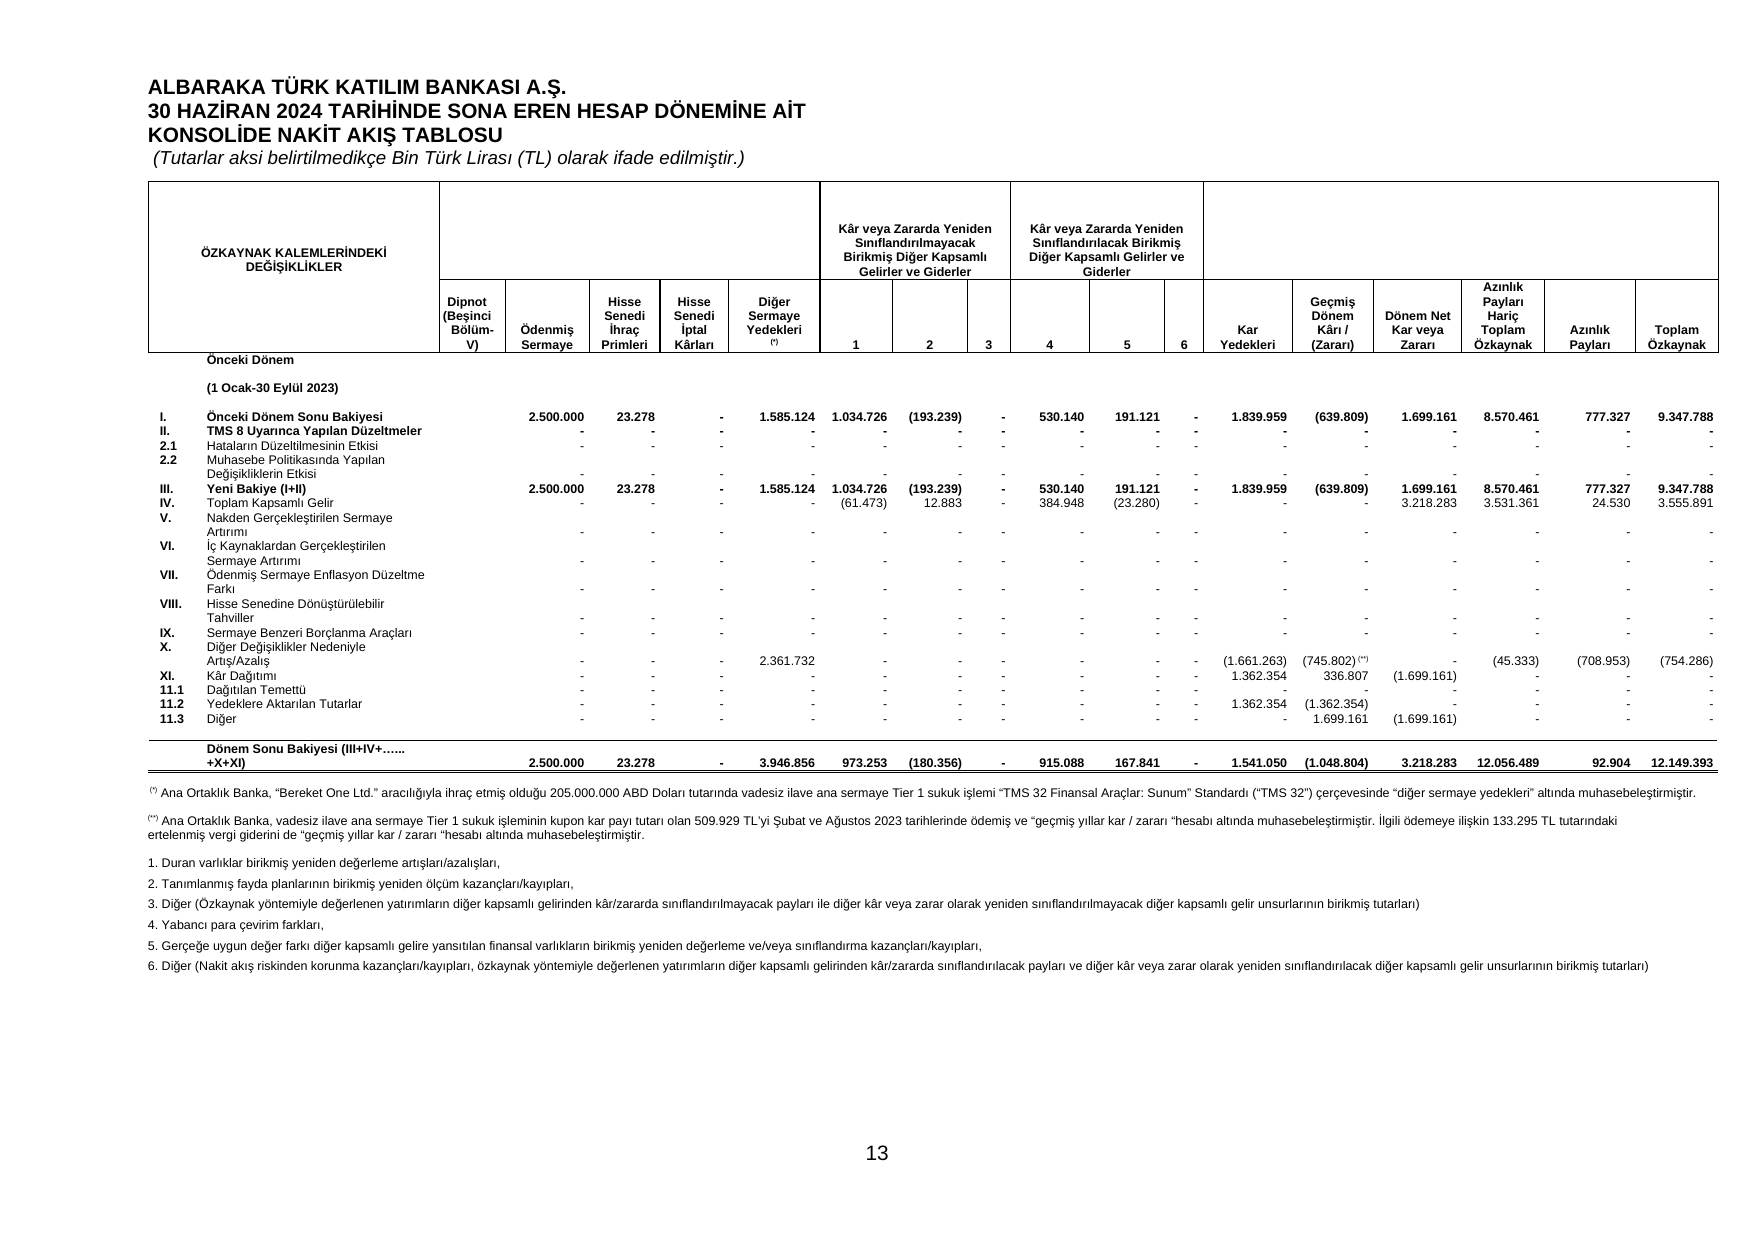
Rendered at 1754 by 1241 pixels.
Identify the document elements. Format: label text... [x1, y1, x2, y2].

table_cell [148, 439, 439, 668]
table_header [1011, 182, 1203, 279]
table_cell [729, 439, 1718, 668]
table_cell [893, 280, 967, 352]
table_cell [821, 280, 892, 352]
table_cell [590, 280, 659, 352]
text 6. Diğer (Nakit akış riskinden korunma kazançları/kayıpları, özkaynak yöntemiyle değerlenen yatırımların diğer kapsamlı gelirinden kâr/zararda sınıflandırılacak payları ve diğer kâr veya zarar olarak yeniden sınıflandırılacak diğer kapsamlı gelir unsurlarının birikmiş tutarları) [148, 959, 1715, 973]
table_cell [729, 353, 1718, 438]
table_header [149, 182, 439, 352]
text (*) Ana Ortaklık Banka, “Bereket One Ltd.” aracılığıyla ihraç etmiş olduğu 205.000.000 ABD Doları tutarında vadesiz ilave ana sermaye Tier 1 sukuk işlemi “TMS 32 Finansal Araçlar: Sunum” Standardı (“TMS 32”) çerçevesinde “diğer sermaye yedekleri” altında muhasebeleştirmiştir. [148, 786, 1715, 800]
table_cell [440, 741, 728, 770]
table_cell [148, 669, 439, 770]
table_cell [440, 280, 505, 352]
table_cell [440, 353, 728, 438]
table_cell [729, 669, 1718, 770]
text 3. Diğer (Özkaynak yöntemiyle değerlenen yatırımların diğer kapsamlı gelirinden kâr/zararda sınıflandırılmayacak payları ile diğer kâr veya zarar olarak yeniden sınıflandırılmayacak diğer kapsamlı gelir unsurlarının birikmiş tutarları) [148, 897, 1715, 912]
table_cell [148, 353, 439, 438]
text (**) Ana Ortaklık Banka, vadesiz ilave ana sermaye Tier 1 sukuk işleminin kupon kar payı tutarı olan 509.929 TL’yi Şubat ve Ağustos 2023 tarihlerinde ödemiş ve “geçmiş yıllar kar / zararı “hesabı altında muhasebeleştirmiştir. İlgili ödemeye ilişkin 133.295 TL tutarındaki ertelenmiş vergi giderini de “geçmiş yıllar kar / zararı “hesabı altında muhasebeleştirmiştir. [148, 814, 1654, 842]
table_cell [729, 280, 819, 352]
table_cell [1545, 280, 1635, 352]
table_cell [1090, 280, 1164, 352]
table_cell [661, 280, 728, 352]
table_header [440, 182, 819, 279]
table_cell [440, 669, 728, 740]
text 4. Yabancı para çevirim farkları, [148, 918, 1715, 932]
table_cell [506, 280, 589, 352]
text 1. Duran varlıklar birikmiş yeniden değerleme artışları/azalışları, [148, 856, 1715, 870]
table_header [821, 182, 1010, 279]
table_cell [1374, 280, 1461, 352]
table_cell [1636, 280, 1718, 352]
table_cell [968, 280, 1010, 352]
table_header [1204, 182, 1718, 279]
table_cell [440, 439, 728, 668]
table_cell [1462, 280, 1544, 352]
text 2. Tanımlanmış fayda planlarının birikmiş yeniden ölçüm kazançları/kayıpları, [148, 877, 1715, 891]
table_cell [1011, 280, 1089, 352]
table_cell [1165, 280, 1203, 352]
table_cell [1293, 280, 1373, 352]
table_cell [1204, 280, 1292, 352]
text 5. Gerçeğe uygun değer farkı diğer kapsamlı gelire yansıtılan finansal varlıkların birikmiş yeniden değerleme ve/veya sınıflandırma kazançları/kayıpları, [148, 938, 1715, 953]
